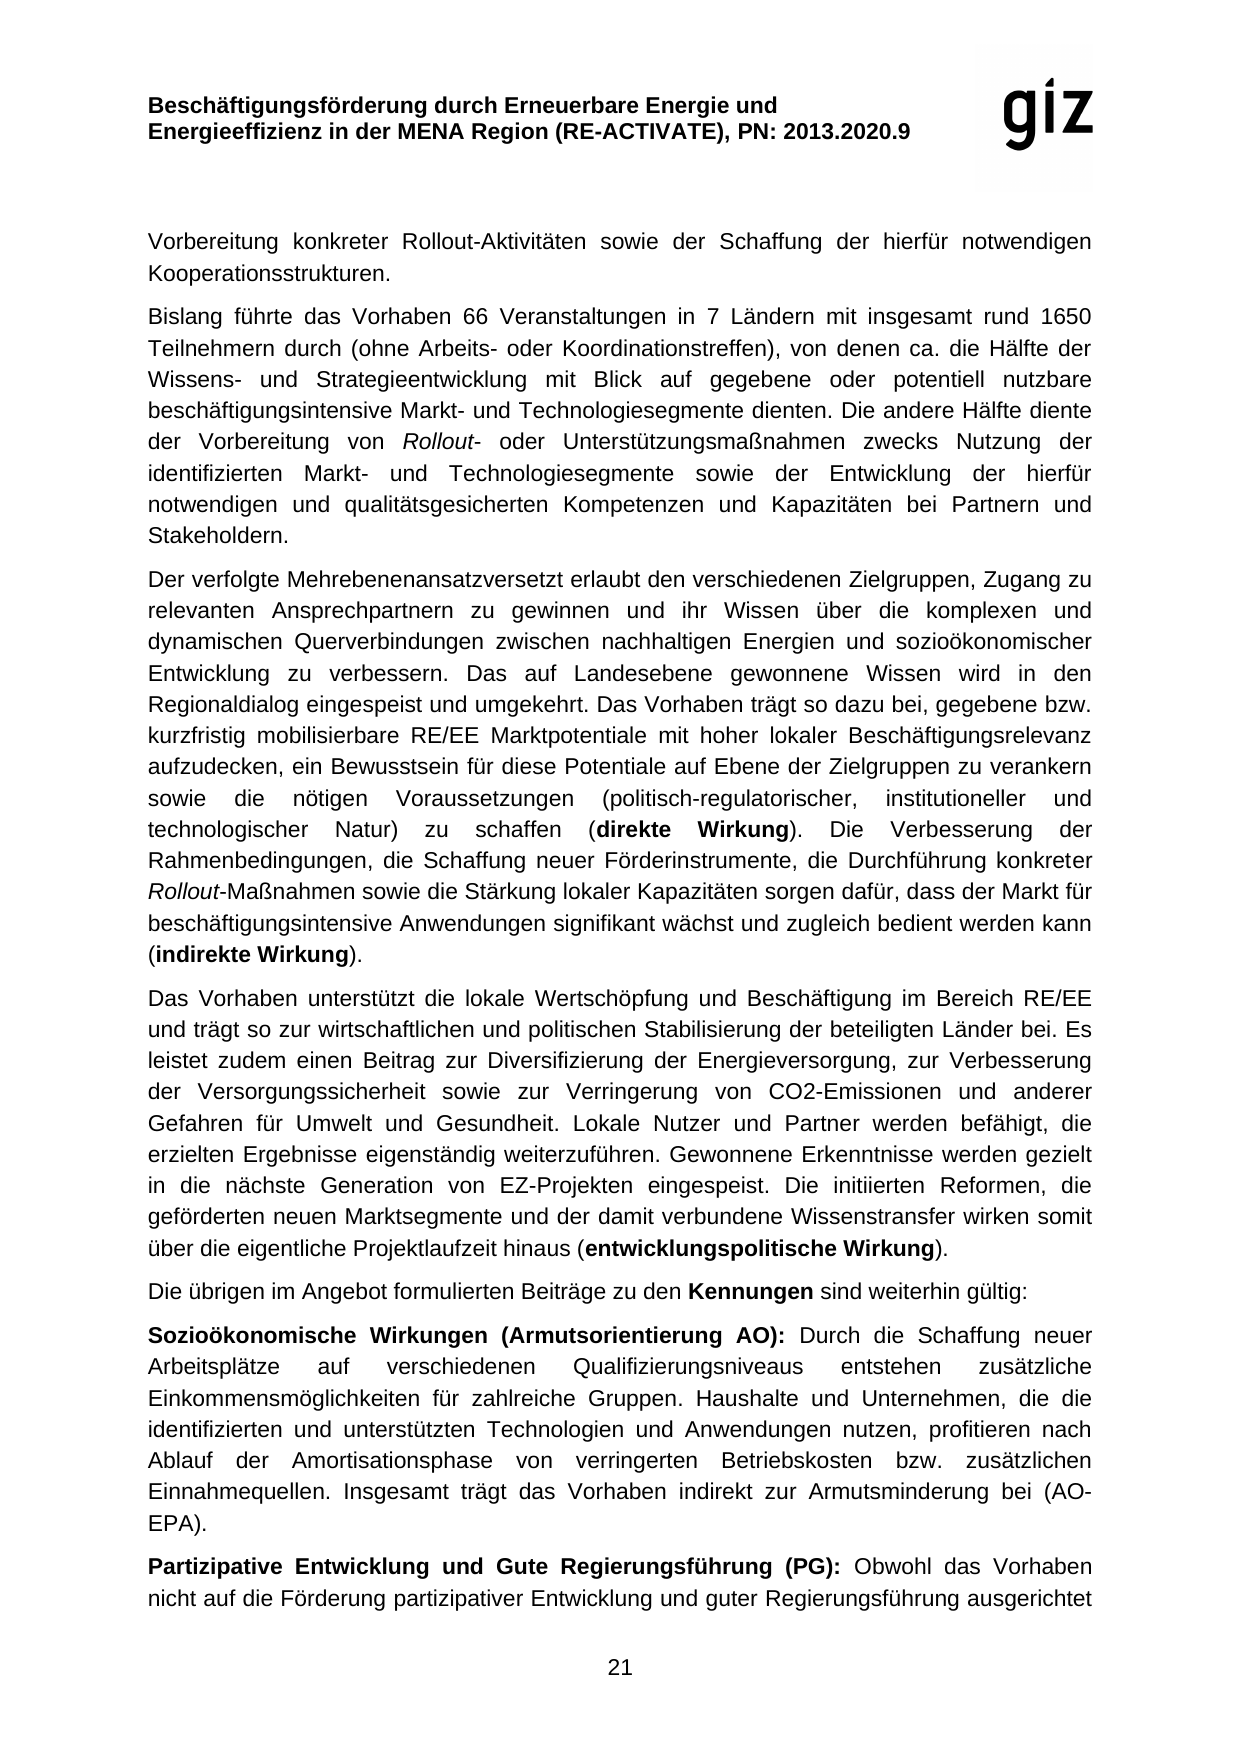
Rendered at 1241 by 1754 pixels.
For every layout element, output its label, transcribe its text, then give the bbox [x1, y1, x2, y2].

text Der verfolgte Mehrebenenansatzversetzt erlaubt den verschiedenen Zielgruppen, Zugang zu relevanten Ansprechpartnern zu gewinnen und ihr Wissen über die komplexen und dynamischen Querverbindungen zwischen nachhaltigen Energien und sozioökonomischer Entwicklung zu verbessern. Das auf Landesebene gewonnene Wissen wird in den Regionaldialog eingespeist und umgekehrt. Das Vorhaben trägt so dazu bei, gegebene bzw. kurzfristig mobilisierbare RE/EE Marktpotentiale mit hoher lokaler Beschäftigungsrelevanz aufzudecken, ein Bewusstsein für diese Potentiale auf Ebene der Zielgruppen zu verankern sowie die nötigen Voraussetzungen (politisch-regulatorischer, institutioneller und technologischer Natur) zu schaffen (direkte Wirkung). Die Verbesserung der Rahmenbedingungen, die Schaffung neuer Förderinstrumente, die Durchführung konkreter Rollout-Maßnahmen sowie die Stärkung lokaler Kapazitäten sorgen dafür, dass der Markt für beschäftigungsintensive Anwendungen signifikant wächst und zugleich bedient werden kann (indirekte Wirkung). [148, 562, 1092, 968]
text Bislang führte das Vorhaben 66 Veranstaltungen in 7 Ländern mit insgesamt rund 1650 Teilnehmern durch (ohne Arbeits- oder Koordinationstreffen), von denen ca. die Hälfte der Wissens- und Strategieentwicklung mit Blick auf gegebene oder potentiell nutzbare beschäftigungsintensive Markt- und Technologiesegmente dienten. Die andere Hälfte diente der Vorbereitung von Rollout- oder Unterstützungsmaßnahmen zwecks Nutzung der identifizierten Markt- und Technologiesegmente sowie der Entwicklung der hierfür notwendigen und qualitätsgesicherten Kompetenzen und Kapazitäten bei Partnern und Stakeholdern. [148, 300, 1092, 550]
text Sozioökonomische Wirkungen (Armutsorientierung AO): Durch die Schaffung neuer Arbeitsplätze auf verschiedenen Qualifizierungsniveaus entstehen zusätzliche Einkommensmöglichkeiten für zahlreiche Gruppen. Haushalte und Unternehmen, die die identifizierten und unterstützten Technologien und Anwendungen nutzen, profitieren nach Ablauf der Amortisationsphase von verringerten Betriebskosten bzw. zusätzlichen Einnahmequellen. Insgesamt trägt das Vorhaben indirekt zur Armutsminderung bei (AO-EPA). [148, 1318, 1092, 1537]
text Das Vorhaben unterstützt die lokale Wertschöpfung und Beschäftigung im Bereich RE/EE und trägt so zur wirtschaftlichen und politischen Stabilisierung der beteiligten Länder bei. Es leistet zudem einen Beitrag zur Diversifizierung der Energieversorgung, zur Verbesserung der Versorgungssicherheit sowie zur Verringerung von CO2-Emissionen und anderer Gefahren für Umwelt und Gesundheit. Lokale Nutzer und Partner werden befähigt, die erzielten Ergebnisse eigenständig weiterzuführen. Gewonnene Erkenntnisse werden gezielt in die nächste Generation von EZ-Projekten eingespeist. Die initiierten Reformen, die geförderten neuen Marktsegmente und der damit verbundene Wissenstransfer wirken somit über die eigentliche Projektlaufzeit hinaus (entwicklungspolitische Wirkung). [148, 981, 1092, 1262]
text Die übrigen im Angebot formulierten Beiträge zu den Kennungen sind weiterhin gültig: [148, 1275, 1092, 1306]
picture [974, 44, 1093, 192]
